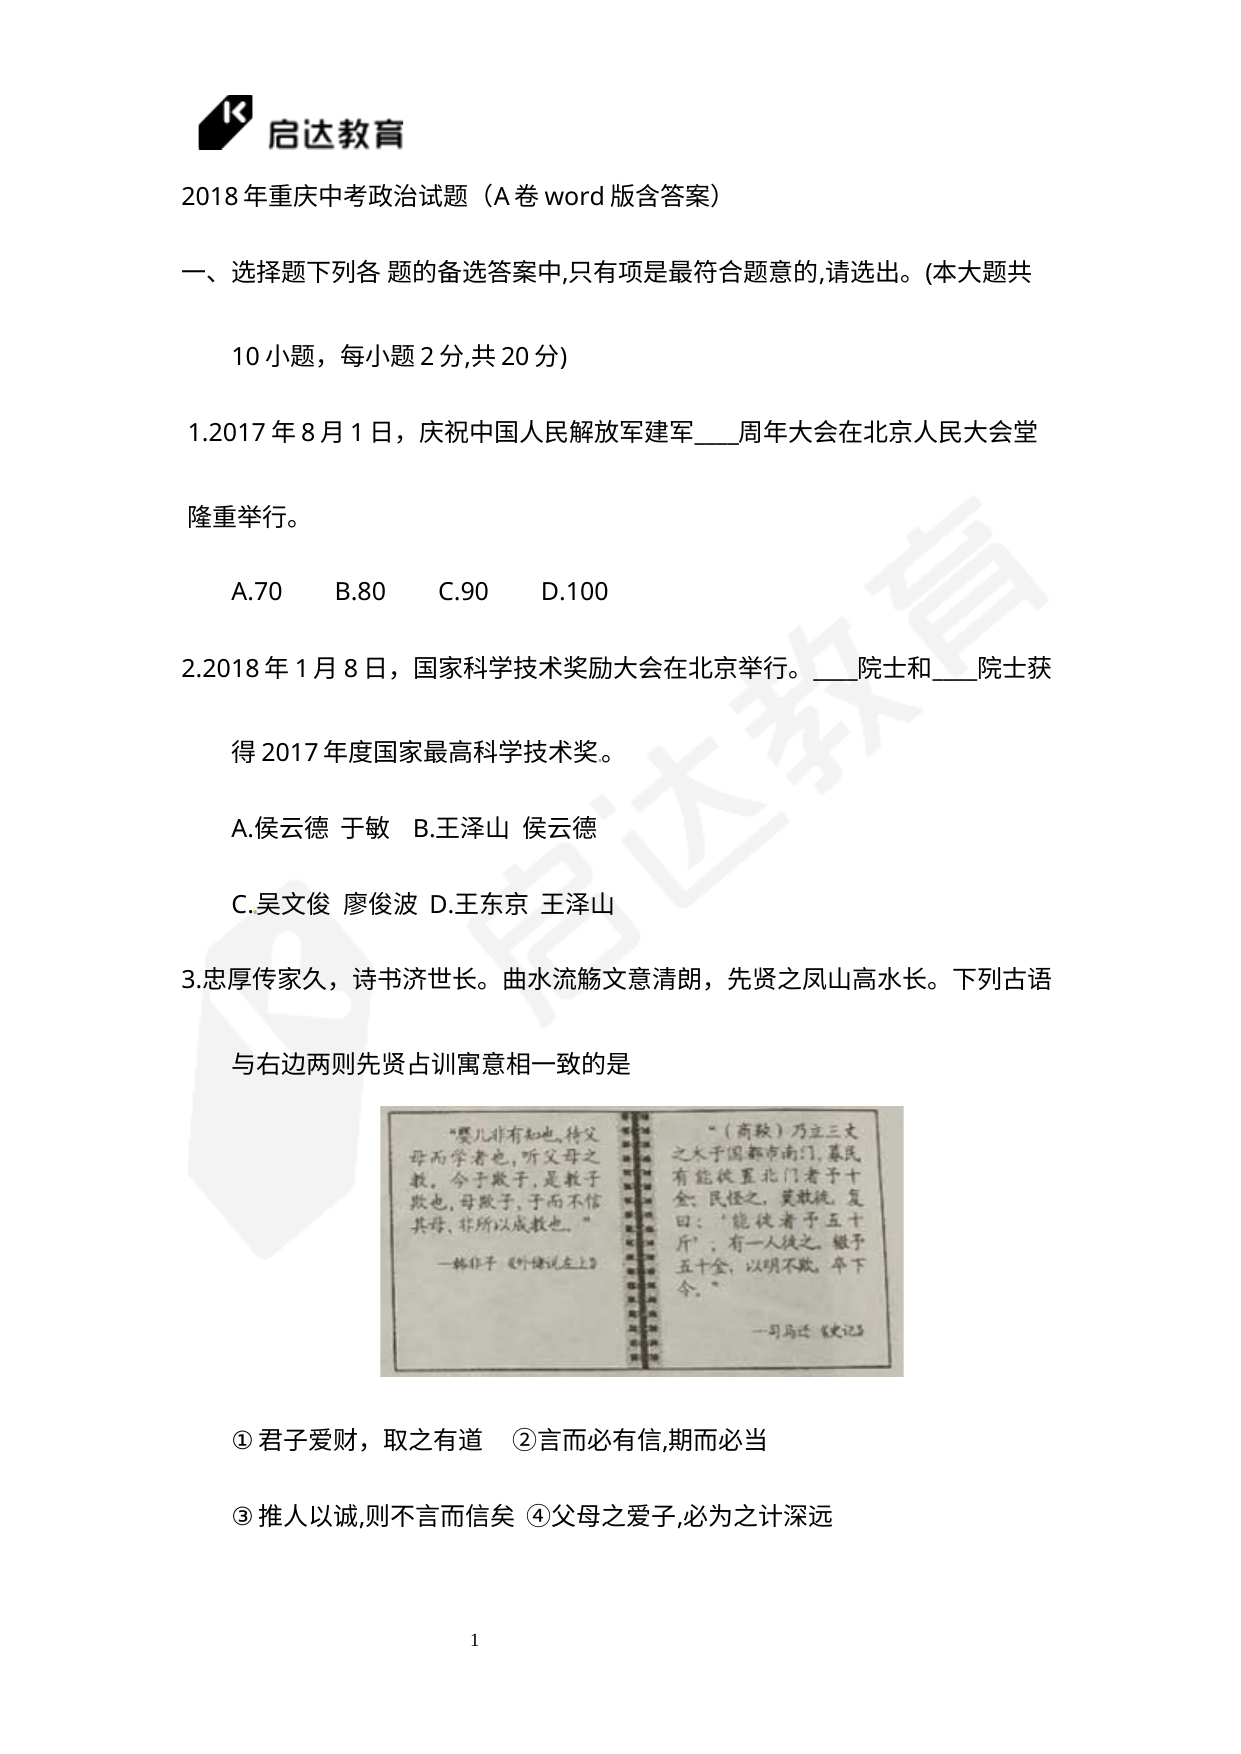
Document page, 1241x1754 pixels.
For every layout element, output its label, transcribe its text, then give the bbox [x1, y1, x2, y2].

text 一、选择题下列各 题的备选答案中,只有项是最符合题意的,请选出。(本大题共10小题，每小题2分,共20分) [181, 238, 1053, 387]
picture [198, 95, 404, 150]
text 2.2018年1月8日，国家科学技术奖励大会在北京举行。____院士和____院士获得2017年度国家最高科学技术奖。 [181, 634, 1053, 783]
picture [380, 1106, 904, 1377]
text C.吴文俊 廖俊波 D.王东京 王泽山 [231, 870, 1053, 935]
text 1.2017年8月1日，庆祝中国人民解放军建军____周年大会在北京人民大会堂隆重举行。 [187, 398, 1053, 548]
text 3.忠厚传家久，诗书济世长。曲水流觞文意清朗，先贤之凤山高水长。下列古语与右边两则先贤占训寓意相一致的是 [181, 946, 1053, 1095]
text ①君子爱财，取之有道 ②言而必有信,期而必当 [231, 1406, 1053, 1471]
text ③推人以诚,则不言而信矣 ④父母之爱子,必为之计深远 [231, 1482, 1053, 1547]
text 2018年重庆中考政治试题（A卷word版含答案） [181, 162, 1053, 227]
text A.侯云德 于敏 B.王泽山 侯云德 [231, 794, 1053, 859]
text A.70 B.80 C.90 D.100 [231, 558, 1053, 623]
